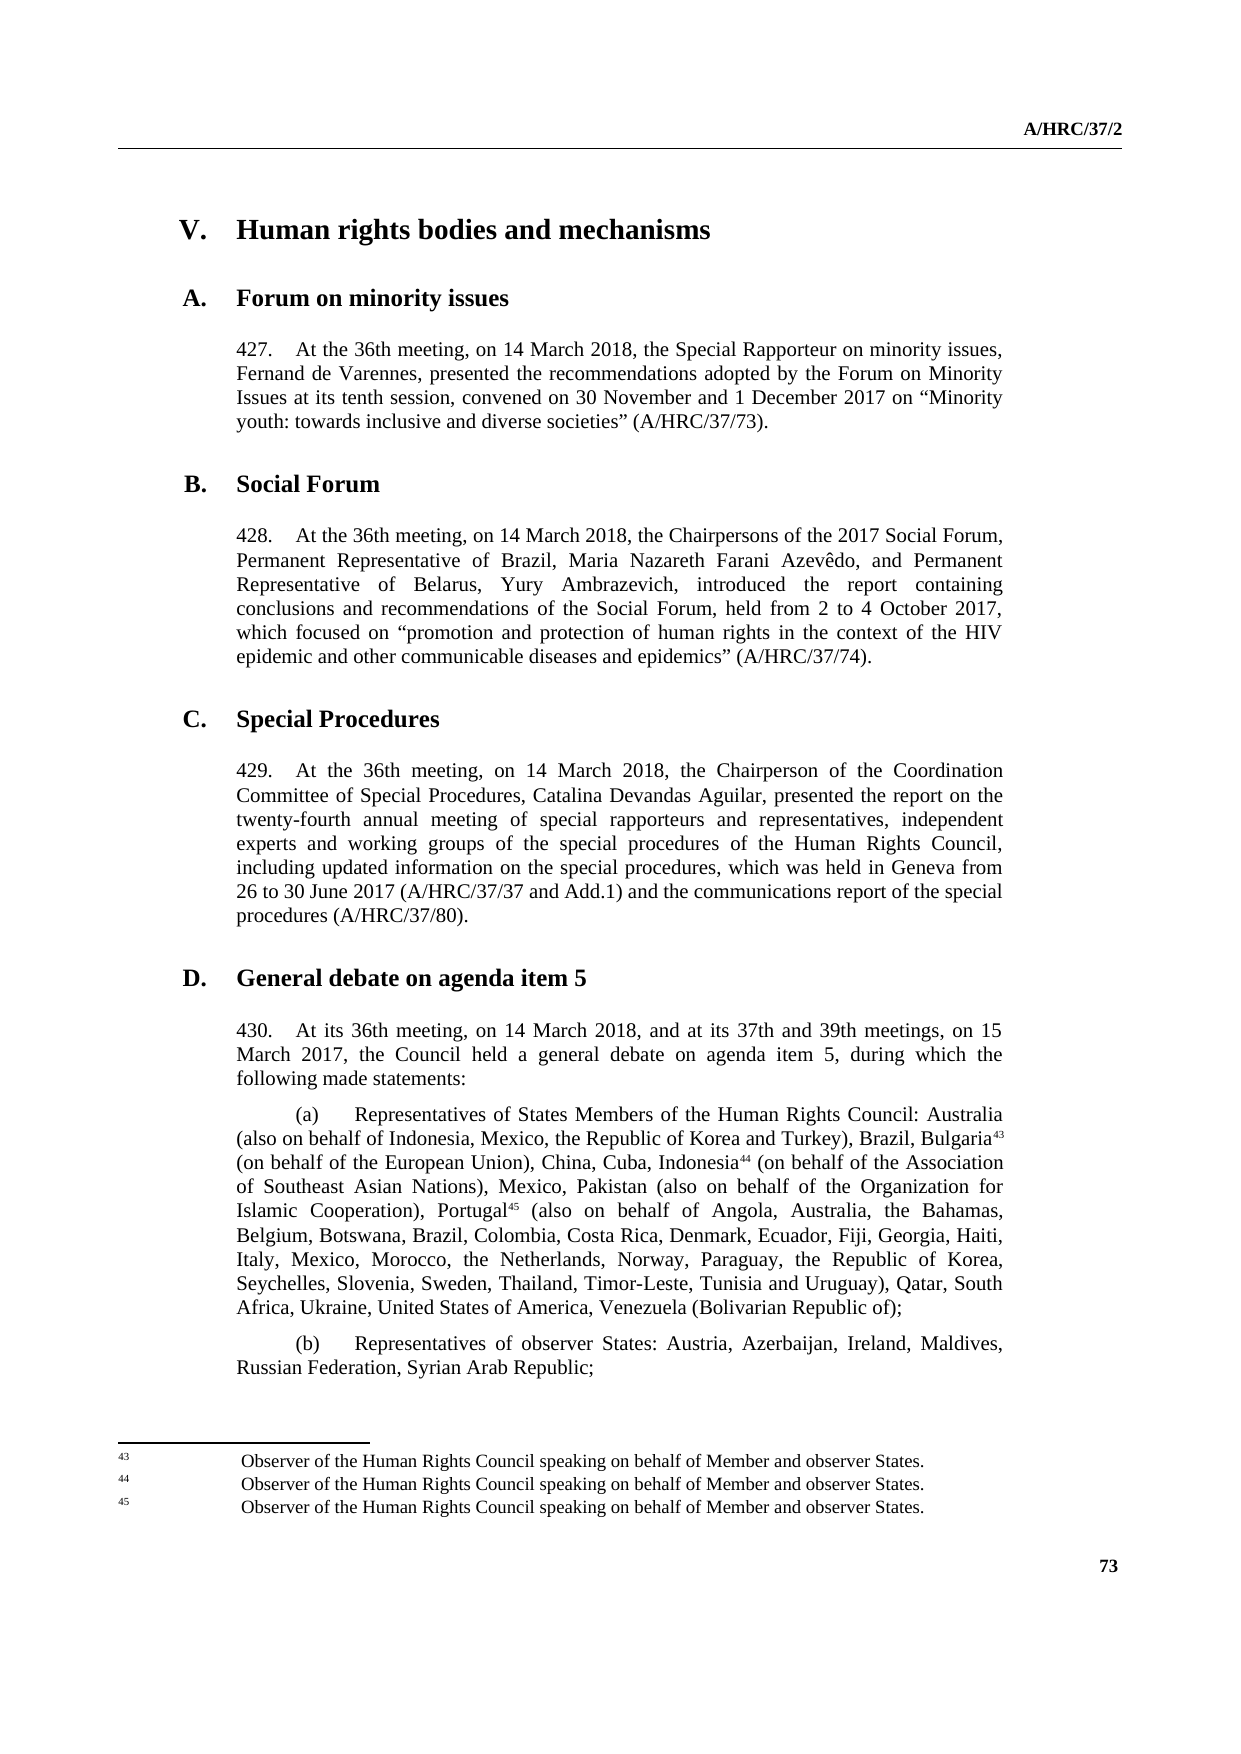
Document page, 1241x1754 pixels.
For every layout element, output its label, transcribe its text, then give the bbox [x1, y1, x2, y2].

text B. Social Forum [118, 470, 1004, 498]
text 429. At the 36th meeting, on 14 March 2018, the Chairperson of the Coordination Committee of Special Procedures, Catalina Devandas Aguilar, presented the report on the twenty-fourth annual meeting of special rapporteurs and representatives, independent experts and working groups of the special procedures of the Human Rights Council, including updated information on the special procedures, which was held in Geneva from 26 to 30 June 2017 (A/HRC/37/37 and Add.1) and the communications report of the special procedures (A/HRC/37/80). [236, 758, 1004, 927]
text (b) Representatives of observer States: Austria, Azerbaijan, Ireland, Maldives, Russian Federation, Syrian Arab Republic; [236, 1331, 1004, 1379]
text 427. At the 36th meeting, on 14 March 2018, the Special Rapporteur on minority issues, Fernand de Varennes, presented the recommendations adopted by the Forum on Minority Issues at its tenth session, convened on 30 November and 1 December 2017 on “Minority youth: towards inclusive and diverse societies” (A/HRC/37/73). [236, 337, 1004, 433]
text V. Human rights bodies and mechanisms [118, 215, 1004, 246]
text 428. At the 36th meeting, on 14 March 2018, the Chairpersons of the 2017 Social Forum, Permanent Representative of Brazil, Maria Nazareth Farani Azevêdo, and Permanent Representative of Belarus, Yury Ambrazevich, introduced the report containing conclusions and recommendations of the Social Forum, held from 2 to 4 October 2017, which focused on “promotion and protection of human rights in the context of the HIV epidemic and other communicable diseases and epidemics” (A/HRC/37/74). [236, 523, 1004, 668]
text A. Forum on minority issues [118, 283, 1004, 312]
text D. General debate on agenda item 5 [118, 964, 1004, 992]
text 430. At its 36th meeting, on 14 March 2018, and at its 37th and 39th meetings, on 15 March 2017, the Council held a general debate on agenda item 5, during which the following made statements: [236, 1017, 1004, 1090]
text (a) Representatives of States Members of the Human Rights Council: Australia (also on behalf of Indonesia, Mexico, the Republic of Korea and Turkey), Brazil, Bulgaria (on behalf of the European Union), China, Cuba, Indonesia (on behalf of the Association of Southeast Asian Nations), Mexico, Pakistan (also on behalf of the Organization for Islamic Cooperation), Portugal (also on behalf of Angola, Australia, the Bahamas, Belgium, Botswana, Brazil, Colombia, Costa Rica, Denmark, Ecuador, Fiji, Georgia, Haiti, Italy, Mexico, Morocco, the Netherlands, Norway, Paraguay, the Republic of Korea, Seychelles, Slovenia, Sweden, Thailand, Timor-Leste, Tunisia and Uruguay), Qatar, South Africa, Ukraine, United States of America, Venezuela (Bolivarian Republic of); [236, 1102, 1004, 1319]
text C. Special Procedures [118, 705, 1004, 733]
